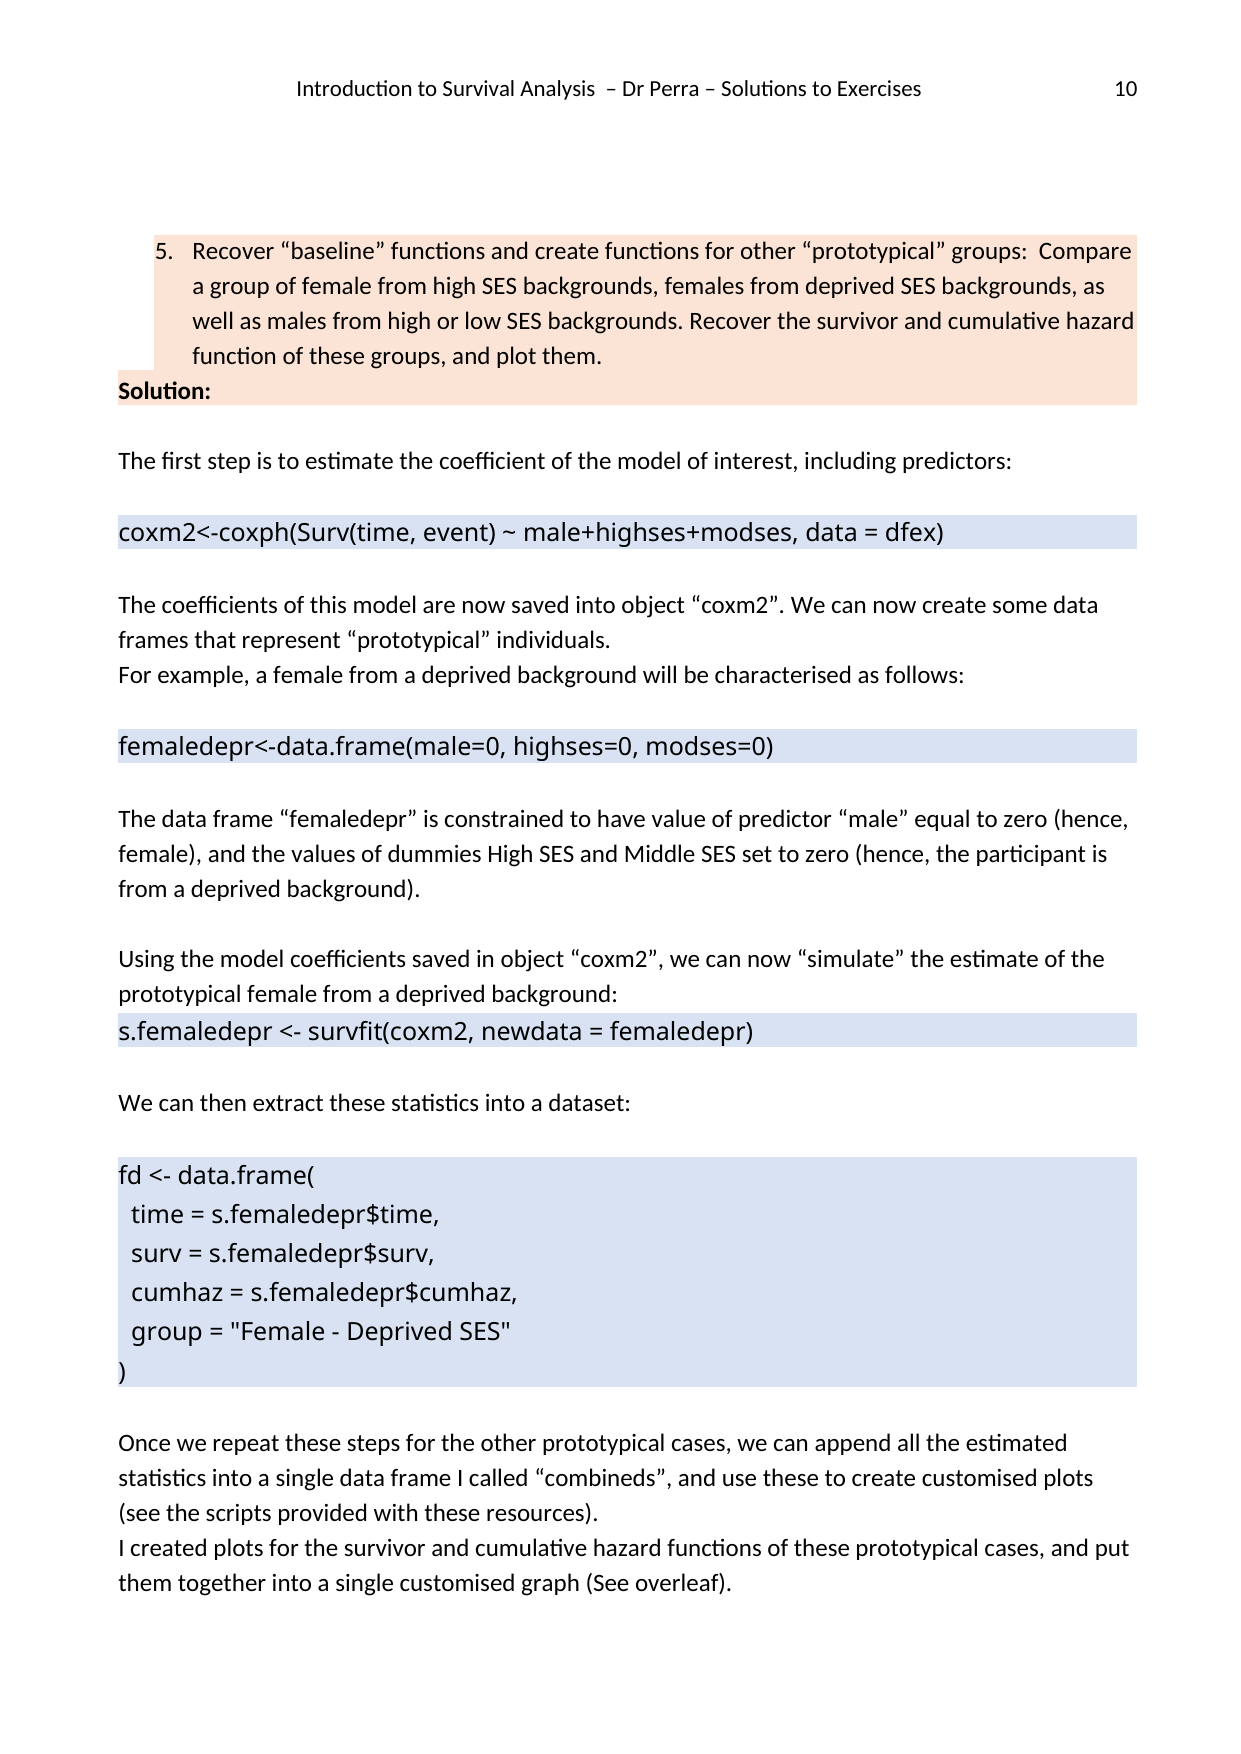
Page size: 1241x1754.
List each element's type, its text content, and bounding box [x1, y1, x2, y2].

text The first step is to estimate the coefficient of the model of interest, including predictors: [118, 445, 1137, 475]
text The coefficients of this model are now saved into object “coxm2”. We can now create some data frames that represent “prototypical” individuals. [118, 589, 1137, 654]
text I created plots for the survivor and cumulative hazard functions of these prototypical cases, and put them together into a single customised graph (See overleaf). [118, 1532, 1137, 1598]
text We can then extract these statistics into a dataset: [118, 1087, 1137, 1118]
text The data frame “femaledepr” is constrained to have value of predictor “male” equal to zero (hence, female), and the values of dummies High SES and Middle SES set to zero (hence, the participant is from a deprived background). [118, 803, 1137, 904]
text femaledepr<-data.frame(male=0, highses=0, modses=0) [118, 729, 1137, 763]
text group = "Female - Deprived SES" [118, 1314, 1137, 1348]
text For example, a female from a deprived background will be characterised as follows: [118, 659, 1137, 689]
list Recover “baseline” functions and create functions for other “prototypical” groups: Compare a group of female from high SES backgrounds, females from deprived SES backgrounds, as well as males from high or low SES backgrounds. Recover the survivor and cumulative hazard function of these groups, and plot them. [154, 235, 1137, 370]
text coxm2<-coxph(Surv(time, event) ~ male+highses+modses, data = dfex) [118, 515, 1137, 549]
text s.femaledepr <- survfit(coxm2, newdata = femaledepr) [118, 1013, 1137, 1047]
text Solution: [118, 375, 1137, 405]
text time = s.femaledepr$time, [118, 1196, 1137, 1231]
text Using the model coefficients saved in object “coxm2”, we can now “simulate” the estimate of the prototypical female from a deprived background: [118, 943, 1137, 1009]
text ) [118, 1353, 1137, 1387]
text surv = s.femaledepr$surv, [118, 1236, 1137, 1270]
text Once we repeat these steps for the other prototypical cases, we can append all the estimated statistics into a single data frame I called “combineds”, and use these to create customised plots (see the scripts provided with these resources). [118, 1427, 1137, 1528]
text cumhaz = s.femaledepr$cumhaz, [118, 1275, 1137, 1309]
text fd <- data.frame( [118, 1157, 1137, 1191]
